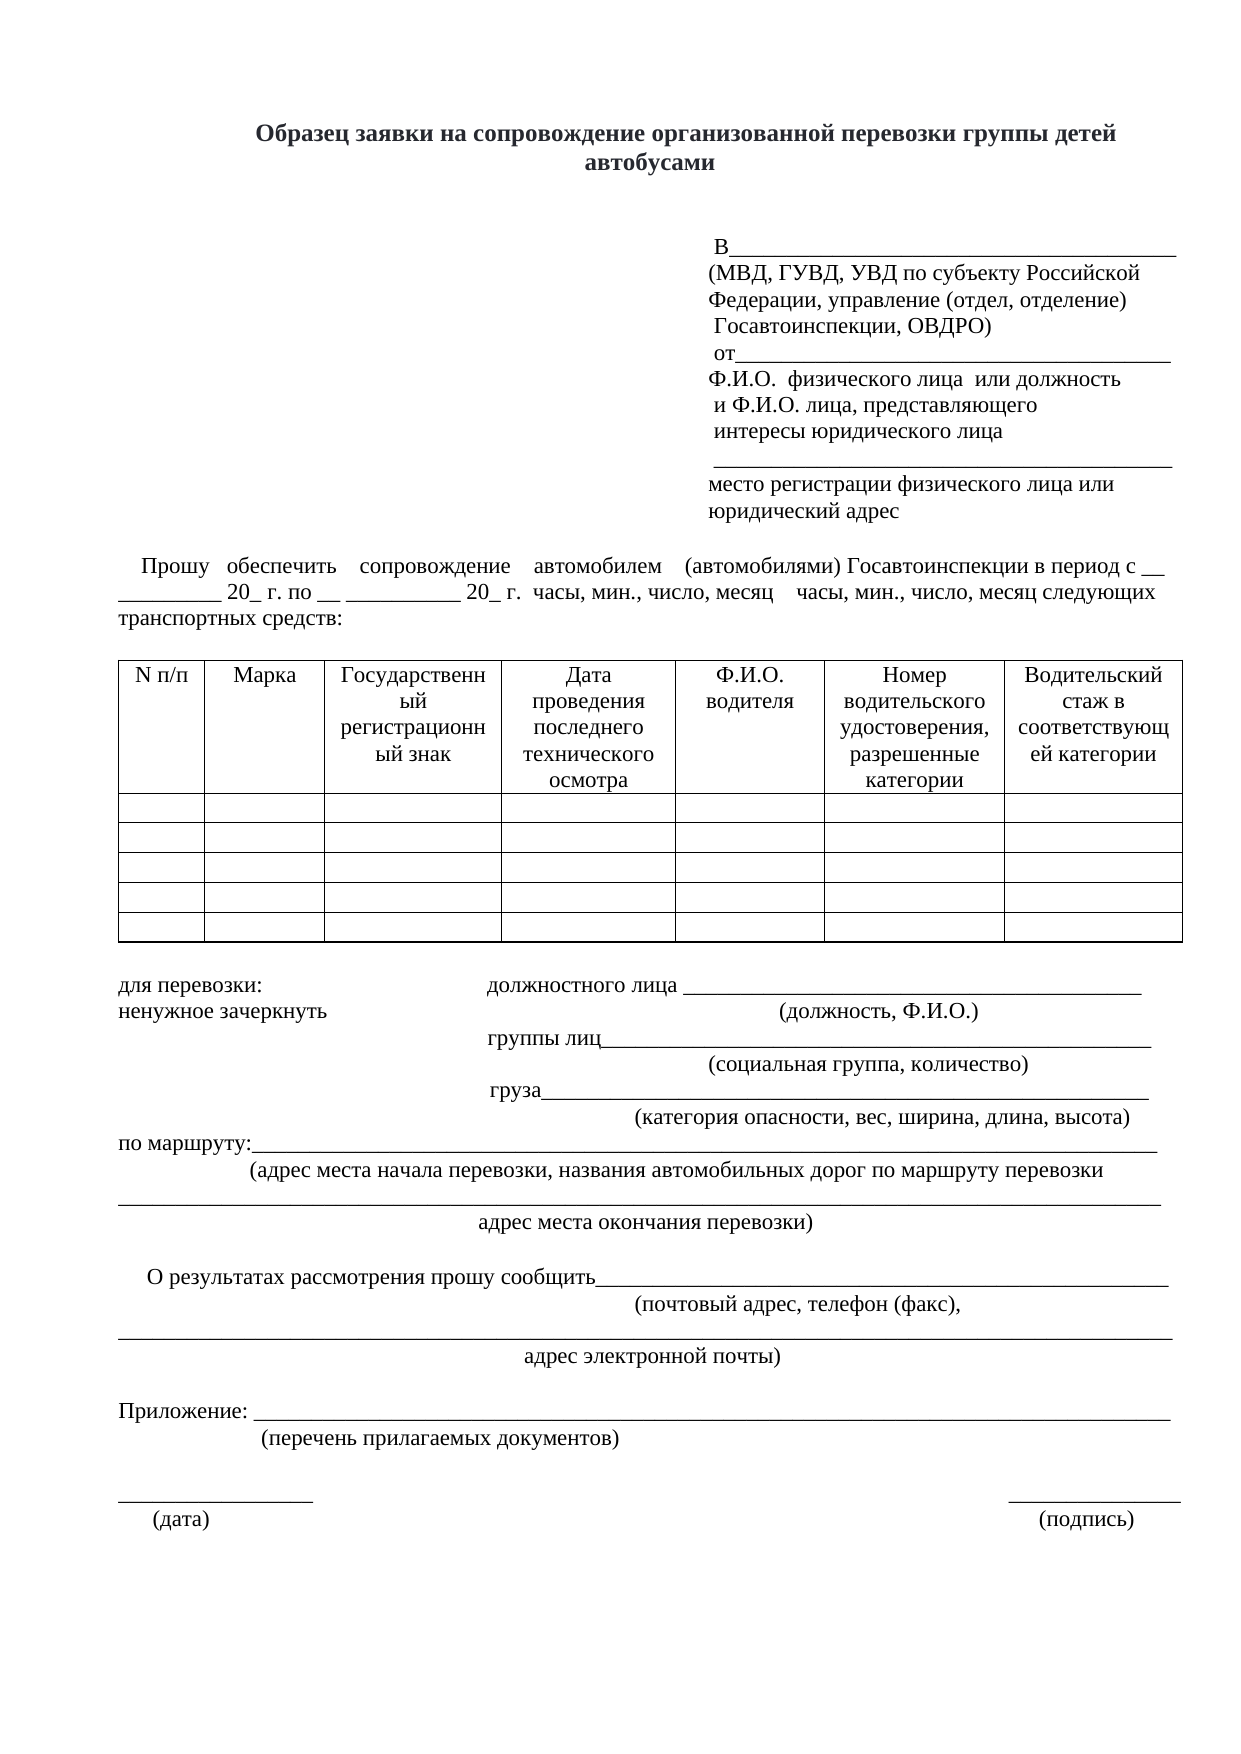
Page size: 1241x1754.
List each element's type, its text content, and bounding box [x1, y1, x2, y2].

text группы лиц________________________________________________ [118, 1024, 1181, 1050]
text Госавтоинспекции, ОВДРО) [118, 312, 1181, 338]
table_cell [205, 853, 324, 882]
text Приложение: ________________________________________________________________________________ [118, 1398, 1181, 1424]
table_cell [825, 913, 1004, 941]
text ____________________________________________________________________________________________ [118, 1316, 1181, 1342]
table_cell [119, 853, 204, 882]
table_cell [502, 853, 675, 882]
table_cell [1005, 794, 1182, 822]
text юридический адрес [118, 497, 1181, 523]
table_cell [1005, 823, 1182, 852]
table_header N п/п [119, 661, 204, 792]
table_cell [205, 913, 324, 941]
text ненужное зачеркнуть (должность, Ф.И.О.) [118, 997, 1181, 1024]
text и Ф.И.О. лица, представляющего [118, 391, 1181, 418]
table_cell [205, 794, 324, 822]
table_cell [119, 913, 204, 941]
table_cell [676, 913, 824, 941]
table_cell [676, 883, 824, 912]
text для перевозки: должностного лица ________________________________________ [118, 971, 1181, 997]
table_cell [119, 794, 204, 822]
table_cell [119, 823, 204, 852]
text (адрес места начала перевозки, названия автомобильных дорог по маршруту перевозки [118, 1156, 1181, 1182]
table_cell [205, 823, 324, 852]
table_cell [1005, 883, 1182, 912]
table_header Водительский стаж в соответствующей категории [1005, 661, 1182, 792]
table_cell [325, 823, 501, 852]
text от______________________________________ [118, 338, 1181, 365]
table_cell [825, 794, 1004, 822]
table_cell [1005, 853, 1182, 882]
table_cell [325, 794, 501, 822]
text (почтовый адрес, телефон (факс), [118, 1290, 1181, 1316]
text (дата) (подпись) [118, 1505, 1181, 1532]
table_cell [325, 913, 501, 941]
table_cell [325, 853, 501, 882]
table_cell [1005, 913, 1182, 941]
text интересы юридического лица [118, 418, 1181, 444]
text _________________ _______________ [118, 1479, 1181, 1505]
text Ф.И.О. физического лица или должность [118, 365, 1181, 391]
text (категория опасности, вес, ширина, длина, высота) [118, 1103, 1181, 1129]
text Прошу обеспечить сопровождение автомобилем (автомобилями) Госавтоинспекции в период с __ _________ 20_ г. по __ __________ 20_ г. часы, мин., число, месяц часы, мин., число, месяц следующих транспортных средств: [118, 552, 1181, 631]
table_header Государственный регистрационный знак [325, 661, 501, 792]
text груза_____________________________________________________ [118, 1077, 1181, 1103]
text место регистрации физического лица или [118, 470, 1181, 497]
table_cell [676, 853, 824, 882]
table_cell [825, 883, 1004, 912]
table_cell [825, 823, 1004, 852]
text по маршруту:_______________________________________________________________________________ [118, 1129, 1181, 1156]
text (МВД, ГУВД, УВД по субъекту Российской Федерации, управление (отдел, отделение) [118, 259, 1181, 312]
table_cell [825, 853, 1004, 882]
table_cell [325, 883, 501, 912]
text адрес места окончания перевозки) [118, 1208, 1181, 1235]
text В_______________________________________ [118, 233, 1181, 259]
text (перечень прилагаемых документов) [118, 1424, 1181, 1450]
table_cell [502, 913, 675, 941]
table_header Дата проведения последнего технического осмотра [502, 661, 675, 792]
table_header Номер водительского удостоверения, разрешенные категории [825, 661, 1004, 792]
text (социальная группа, количество) [118, 1050, 1181, 1077]
table_header Ф.И.О. водителя [676, 661, 824, 792]
table_cell [502, 883, 675, 912]
text ________________________________________ [118, 444, 1181, 470]
table_cell [205, 883, 324, 912]
table_cell [676, 823, 824, 852]
table_cell [119, 883, 204, 912]
table_cell [502, 823, 675, 852]
text Образец заявки на сопровождение организованной перевозки группы детей автобусами [118, 118, 1181, 176]
text адрес электронной почты) [118, 1342, 1181, 1369]
text ___________________________________________________________________________________________ [118, 1182, 1181, 1208]
table_cell [502, 794, 675, 822]
table_header Марка [205, 661, 324, 792]
text О результатах рассмотрения прошу сообщить__________________________________________________ [118, 1263, 1181, 1290]
table_cell [676, 794, 824, 822]
